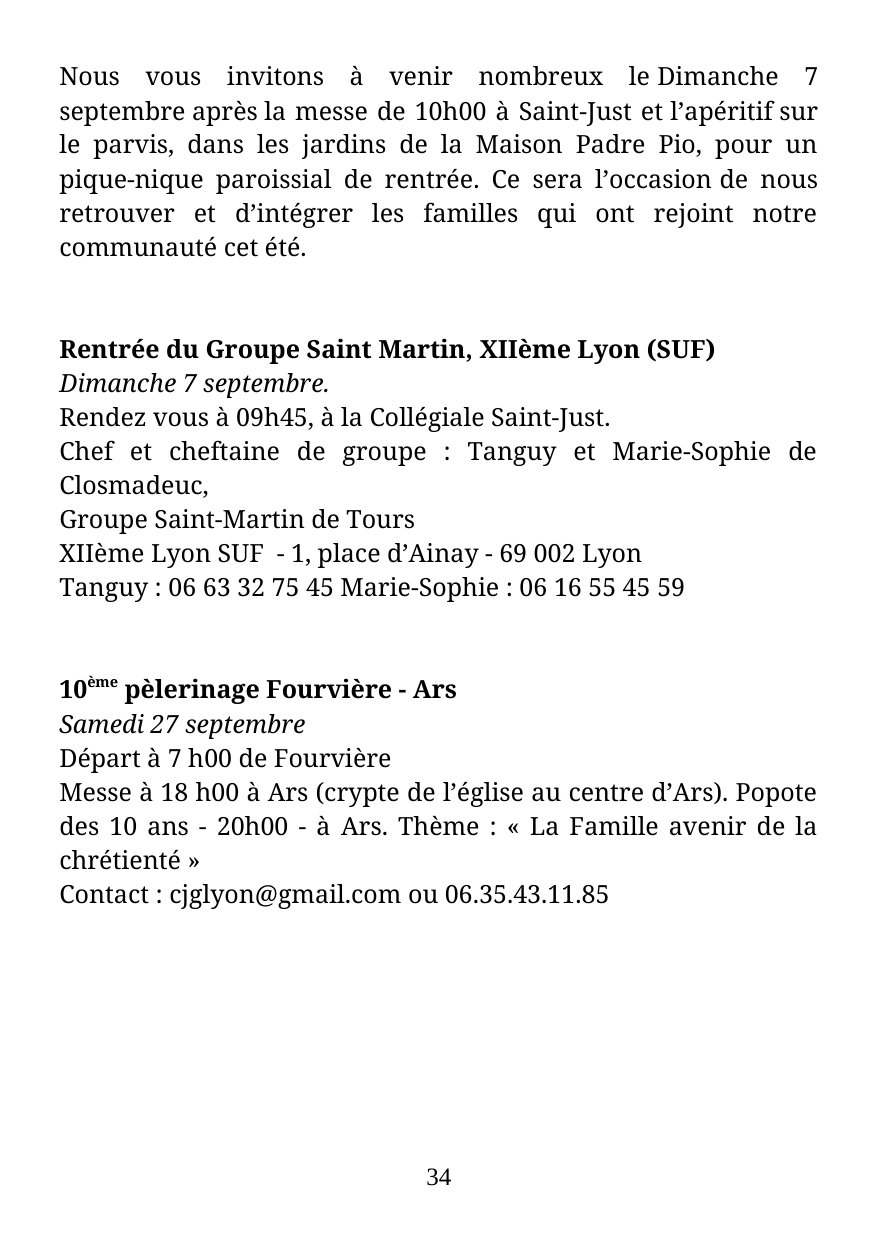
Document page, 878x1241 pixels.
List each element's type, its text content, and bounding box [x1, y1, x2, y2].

text Rentrée du Groupe Saint Martin, XIIème Lyon (SUF) [59, 332, 818, 366]
text 10ème pèlerinage Fourvière - Ars [59, 672, 818, 706]
text Samedi 27 septembre [59, 706, 818, 740]
text Contact : cjglyon@gmail.com ou 06.35.43.11.85 [59, 877, 818, 911]
text Départ à 7 h00 de Fourvière Messe à 18 h00 à Ars (crypte de l’église au centre d’Ars). Popote des 10 ans - 20h00 - à Ars. Thème : « La Famille avenir de la chrétienté » [59, 740, 818, 877]
text Nous vous invitons à venir nombreux le Dimanche 7 septembre après la messe de 10h00 à Saint-Just et l’apéritif sur le parvis, dans les jardins de la Maison Padre Pio, pour un pique-nique paroissial de rentrée. Ce sera l’occasion de nous retrouver et d’intégrer les familles qui ont rejoint notre communauté cet été. [59, 59, 818, 263]
text Chef et cheftaine de groupe : Tanguy et Marie-Sophie de Closmadeuc, Groupe Saint-Martin de Tours XIIème Lyon SUF - 1, place d’Ainay - 69 002 Lyon Tanguy : 06 63 32 75 45 Marie-Sophie : 06 16 55 45 59 [59, 434, 818, 604]
text Dimanche 7 septembre. [59, 366, 818, 400]
text Rendez vous à 09h45, à la Collégiale Saint-Just. [59, 400, 818, 434]
